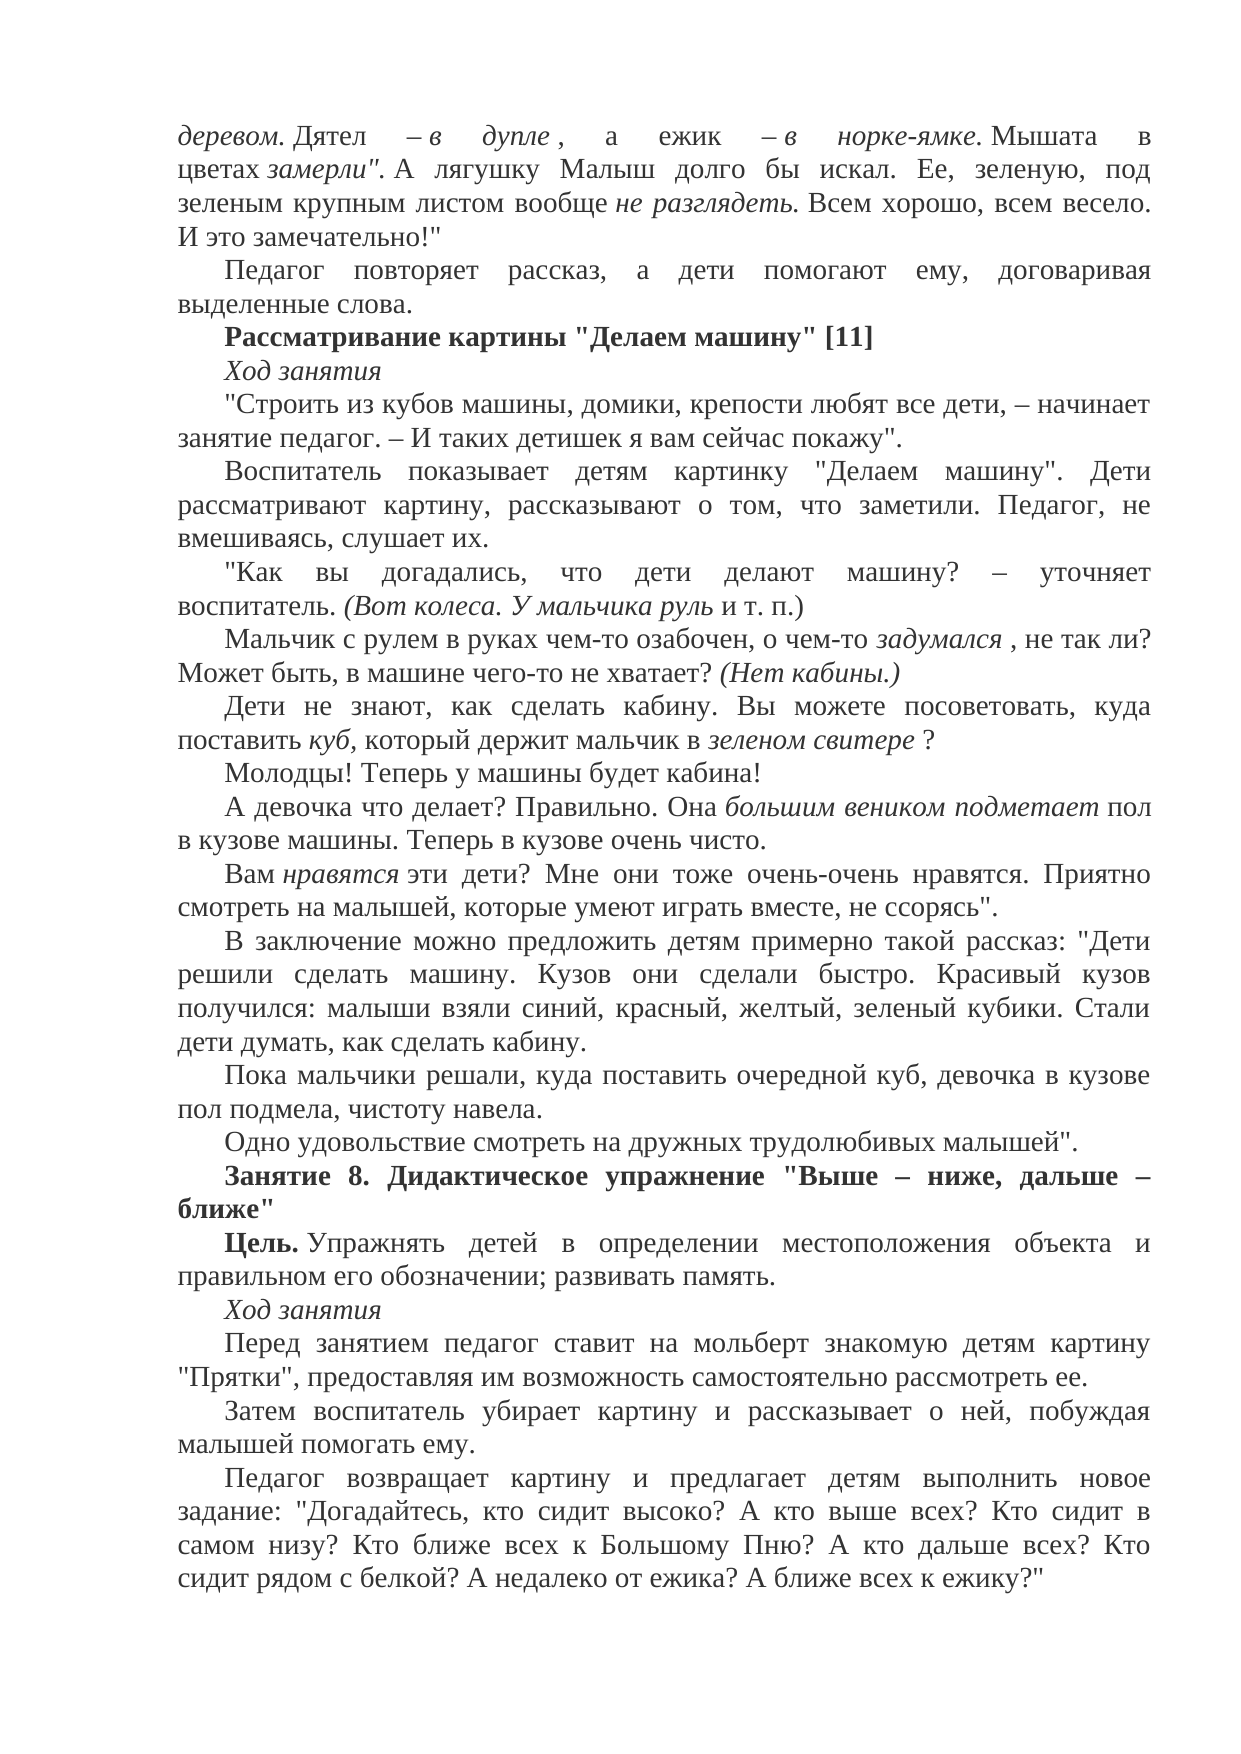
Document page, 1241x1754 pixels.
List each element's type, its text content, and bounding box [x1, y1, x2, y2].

text Рассматривание картины "Делаем машину" [11] [177, 319, 1152, 353]
text Ход занятия [177, 353, 1152, 386]
text Дети не знают, как сделать кабину. Вы можете посоветовать, куда поставить куб, который держит мальчик в зеленом свитере ? [177, 688, 1152, 755]
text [177, 118, 1152, 252]
text В заключение можно предложить детям примерно такой рассказ: "Дети решили сделать машину. Кузов они сделали быстро. Красивый кузов получился: малыши взяли синий, красный, желтый, зеленый кубики. Стали дети думать, как сделать кабину. [177, 923, 1152, 1057]
text Вам нравятся эти дети? Мне они тоже очень-очень нравятся. Приятно смотреть на малышей, которые умеют играть вместе, не ссорясь". [177, 856, 1152, 923]
text Пока мальчики решали, куда поставить очередной куб, девочка в кузове пол подмела, чистоту навела. [177, 1057, 1152, 1124]
text Молодцы! Теперь у машины будет кабина! [177, 755, 1152, 789]
text "Как вы догадались, что дети делают машину? – уточняет воспитатель. (Вот колеса. У мальчика руль и т. п.) [177, 554, 1152, 621]
text Одно удовольствие смотреть на дружных трудолюбивых малышей". [177, 1124, 1152, 1158]
text Ход занятия [177, 1292, 1152, 1326]
text Перед занятием педагог ставит на мольберт знакомую детям картину "Прятки", предоставляя им возможность самостоятельно рассмотреть ее. [177, 1326, 1152, 1393]
text Занятие 8. Дидактическое упражнение "Выше – ниже, дальше – ближе" [177, 1158, 1152, 1225]
text А девочка что делает? Правильно. Она большим веником подметает пол в кузове машины. Теперь в кузове очень чисто. [177, 789, 1152, 856]
text Педагог повторяет рассказ, а дети помогают ему, договаривая выделенные слова. [177, 252, 1152, 319]
text Цель. Упражнять детей в определении местоположения объекта и правильном его обозначении; развивать память. [177, 1225, 1152, 1292]
text Воспитатель показывает детям картинку "Делаем машину". Дети рассматривают картину, рассказывают о том, что заметили. Педагог, не вмешиваясь, слушает их. [177, 453, 1152, 554]
text Затем воспитатель убирает картину и рассказывает о ней, побуждая малышей помогать ему. [177, 1393, 1152, 1460]
text Мальчик с рулем в руках чем-то озабочен, о чем-то задумался , не так ли? Может быть, в машине чего-то не хватает? (Нет кабины.) [177, 621, 1152, 688]
text "Строить из кубов машины, домики, крепости любят все дети, – начинает занятие педагог. – И таких детишек я вам сейчас покажу". [177, 386, 1152, 453]
text Педагог возвращает картину и предлагает детям выполнить новое задание: "Догадайтесь, кто сидит высоко? А кто выше всех? Кто сидит в самом низу? Кто ближе всех к Большому Пню? А кто дальше всех? Кто сидит рядом с белкой? А недалеко от ежика? А ближе всех к ежику?" [177, 1460, 1152, 1594]
